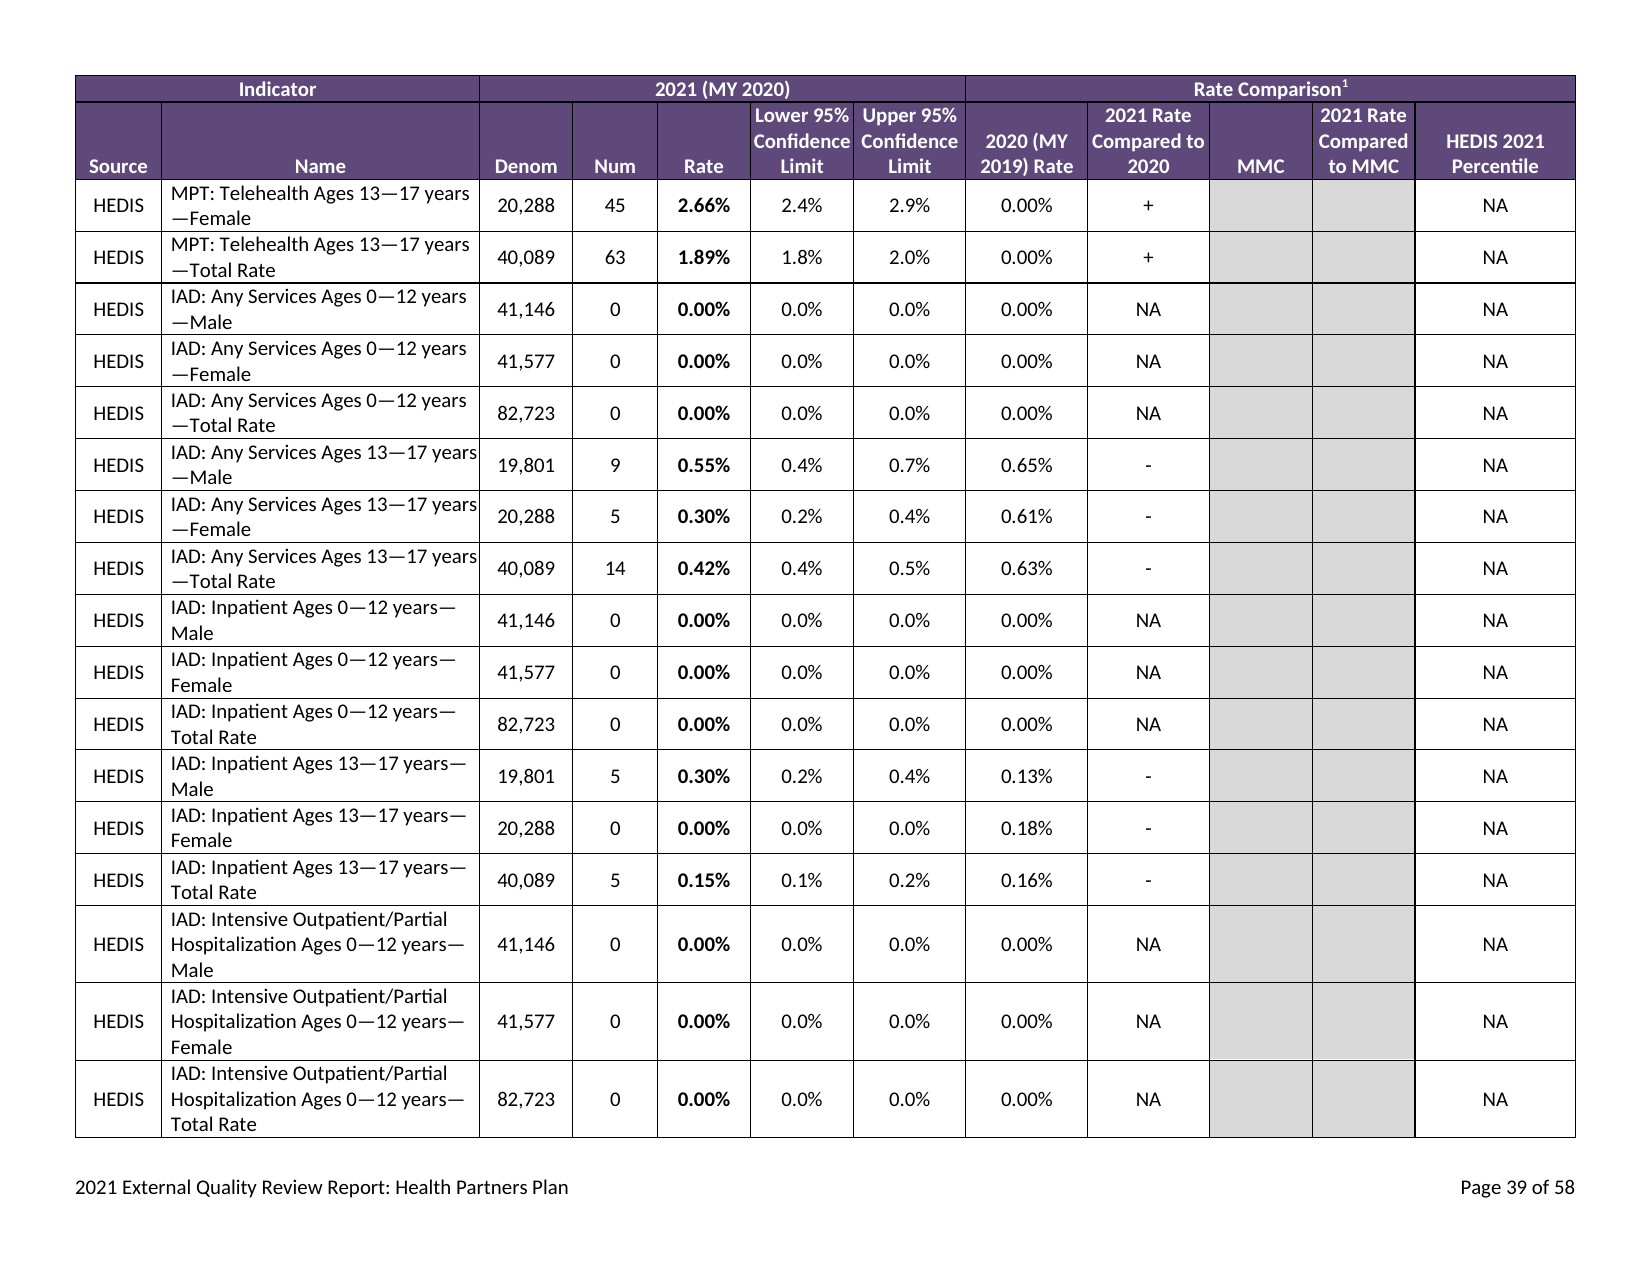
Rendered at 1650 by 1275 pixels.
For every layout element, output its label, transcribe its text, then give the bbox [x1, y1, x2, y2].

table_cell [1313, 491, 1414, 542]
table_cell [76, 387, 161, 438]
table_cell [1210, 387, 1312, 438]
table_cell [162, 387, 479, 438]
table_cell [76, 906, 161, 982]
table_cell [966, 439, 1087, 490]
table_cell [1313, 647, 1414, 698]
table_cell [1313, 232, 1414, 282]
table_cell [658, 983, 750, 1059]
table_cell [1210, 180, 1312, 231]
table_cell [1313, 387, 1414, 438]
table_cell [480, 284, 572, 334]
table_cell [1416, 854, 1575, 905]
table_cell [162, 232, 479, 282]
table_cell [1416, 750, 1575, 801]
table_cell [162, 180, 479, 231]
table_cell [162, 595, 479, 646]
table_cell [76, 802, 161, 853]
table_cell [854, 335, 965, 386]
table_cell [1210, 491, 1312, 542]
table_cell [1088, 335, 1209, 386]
table_cell Name [162, 103, 479, 179]
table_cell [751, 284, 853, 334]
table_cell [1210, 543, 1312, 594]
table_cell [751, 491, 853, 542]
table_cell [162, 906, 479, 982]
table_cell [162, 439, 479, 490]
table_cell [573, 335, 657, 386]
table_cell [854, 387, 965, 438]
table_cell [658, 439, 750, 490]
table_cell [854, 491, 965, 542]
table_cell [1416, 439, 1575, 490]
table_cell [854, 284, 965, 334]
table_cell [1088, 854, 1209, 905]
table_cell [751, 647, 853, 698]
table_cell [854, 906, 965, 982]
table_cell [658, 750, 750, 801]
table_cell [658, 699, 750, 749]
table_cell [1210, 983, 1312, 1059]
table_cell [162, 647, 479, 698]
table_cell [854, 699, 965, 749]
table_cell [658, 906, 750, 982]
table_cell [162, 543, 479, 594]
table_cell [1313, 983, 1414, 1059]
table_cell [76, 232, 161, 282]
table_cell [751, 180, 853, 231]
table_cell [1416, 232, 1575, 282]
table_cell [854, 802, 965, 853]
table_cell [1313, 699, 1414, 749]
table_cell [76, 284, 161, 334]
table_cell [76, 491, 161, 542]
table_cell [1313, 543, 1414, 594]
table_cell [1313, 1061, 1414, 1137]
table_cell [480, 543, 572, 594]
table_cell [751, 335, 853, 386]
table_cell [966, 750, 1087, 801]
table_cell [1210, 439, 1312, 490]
table_cell Num [573, 103, 657, 179]
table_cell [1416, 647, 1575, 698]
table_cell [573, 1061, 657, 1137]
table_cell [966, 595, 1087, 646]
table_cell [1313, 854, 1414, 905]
table_cell 2021 Rate Compared to MMC [1313, 103, 1414, 179]
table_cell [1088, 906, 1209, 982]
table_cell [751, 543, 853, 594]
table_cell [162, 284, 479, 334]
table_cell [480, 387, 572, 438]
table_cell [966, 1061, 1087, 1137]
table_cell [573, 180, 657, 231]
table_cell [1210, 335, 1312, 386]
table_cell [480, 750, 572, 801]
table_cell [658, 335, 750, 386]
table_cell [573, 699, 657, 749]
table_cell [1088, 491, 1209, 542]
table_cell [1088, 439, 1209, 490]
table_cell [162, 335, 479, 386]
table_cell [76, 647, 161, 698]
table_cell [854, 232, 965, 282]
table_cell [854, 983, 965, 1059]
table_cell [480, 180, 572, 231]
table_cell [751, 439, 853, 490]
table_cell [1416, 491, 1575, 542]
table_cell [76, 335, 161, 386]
table_header 2021 (MY 2020) [480, 76, 965, 101]
table_cell 2021 Rate Compared to 2020 [1088, 103, 1209, 179]
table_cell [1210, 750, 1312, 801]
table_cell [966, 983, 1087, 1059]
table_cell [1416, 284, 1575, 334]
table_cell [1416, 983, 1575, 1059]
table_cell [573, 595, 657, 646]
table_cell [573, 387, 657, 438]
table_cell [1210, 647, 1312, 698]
table_cell Upper 95% Confidence Limit [854, 103, 965, 179]
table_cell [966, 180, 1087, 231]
table_cell Source [76, 103, 161, 179]
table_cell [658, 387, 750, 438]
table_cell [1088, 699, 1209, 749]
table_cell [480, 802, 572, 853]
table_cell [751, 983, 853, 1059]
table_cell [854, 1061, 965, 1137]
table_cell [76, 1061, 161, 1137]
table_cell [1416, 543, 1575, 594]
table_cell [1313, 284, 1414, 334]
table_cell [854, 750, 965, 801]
table_cell Rate [658, 103, 750, 179]
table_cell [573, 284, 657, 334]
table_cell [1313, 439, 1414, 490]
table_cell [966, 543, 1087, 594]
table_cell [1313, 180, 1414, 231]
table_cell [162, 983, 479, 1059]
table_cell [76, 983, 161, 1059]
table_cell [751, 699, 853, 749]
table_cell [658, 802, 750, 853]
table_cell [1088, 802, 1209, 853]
table_cell Denom [480, 103, 572, 179]
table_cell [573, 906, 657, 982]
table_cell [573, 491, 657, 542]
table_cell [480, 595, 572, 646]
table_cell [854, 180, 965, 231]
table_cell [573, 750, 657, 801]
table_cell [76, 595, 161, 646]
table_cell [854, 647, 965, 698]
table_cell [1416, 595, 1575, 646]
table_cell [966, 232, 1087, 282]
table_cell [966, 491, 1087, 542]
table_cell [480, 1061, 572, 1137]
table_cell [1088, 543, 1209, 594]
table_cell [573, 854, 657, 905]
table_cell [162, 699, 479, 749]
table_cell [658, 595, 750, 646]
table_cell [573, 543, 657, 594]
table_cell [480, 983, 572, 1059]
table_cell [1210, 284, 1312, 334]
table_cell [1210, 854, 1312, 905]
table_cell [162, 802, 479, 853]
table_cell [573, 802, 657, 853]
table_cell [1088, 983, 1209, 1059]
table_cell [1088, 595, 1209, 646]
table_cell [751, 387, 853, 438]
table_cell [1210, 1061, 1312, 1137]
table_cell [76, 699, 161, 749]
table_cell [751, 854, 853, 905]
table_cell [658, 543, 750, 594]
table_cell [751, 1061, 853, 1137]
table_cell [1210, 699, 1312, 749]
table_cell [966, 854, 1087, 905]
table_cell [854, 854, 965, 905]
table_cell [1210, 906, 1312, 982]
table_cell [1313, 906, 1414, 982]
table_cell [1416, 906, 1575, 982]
table_cell HEDIS 2021 Percentile [1416, 103, 1575, 179]
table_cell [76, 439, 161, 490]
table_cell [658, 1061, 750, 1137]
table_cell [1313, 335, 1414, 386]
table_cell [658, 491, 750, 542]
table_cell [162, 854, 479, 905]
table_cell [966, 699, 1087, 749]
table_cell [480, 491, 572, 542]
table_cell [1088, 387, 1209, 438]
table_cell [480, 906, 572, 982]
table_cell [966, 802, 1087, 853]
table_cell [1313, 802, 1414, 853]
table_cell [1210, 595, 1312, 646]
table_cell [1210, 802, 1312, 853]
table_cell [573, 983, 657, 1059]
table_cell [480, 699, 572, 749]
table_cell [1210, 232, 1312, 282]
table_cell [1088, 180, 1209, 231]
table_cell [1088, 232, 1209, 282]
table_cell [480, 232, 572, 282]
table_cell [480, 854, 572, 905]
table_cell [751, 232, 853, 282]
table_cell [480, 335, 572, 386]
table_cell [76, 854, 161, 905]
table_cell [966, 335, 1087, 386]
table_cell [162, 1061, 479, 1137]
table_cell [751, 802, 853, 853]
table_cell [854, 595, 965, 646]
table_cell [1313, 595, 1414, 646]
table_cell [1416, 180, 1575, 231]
table_cell MMC [1210, 103, 1312, 179]
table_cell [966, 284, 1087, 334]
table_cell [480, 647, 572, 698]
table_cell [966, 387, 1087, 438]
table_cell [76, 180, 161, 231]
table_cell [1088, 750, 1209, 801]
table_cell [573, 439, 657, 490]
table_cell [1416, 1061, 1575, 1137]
table_cell Lower 95% Confidence Limit [751, 103, 853, 179]
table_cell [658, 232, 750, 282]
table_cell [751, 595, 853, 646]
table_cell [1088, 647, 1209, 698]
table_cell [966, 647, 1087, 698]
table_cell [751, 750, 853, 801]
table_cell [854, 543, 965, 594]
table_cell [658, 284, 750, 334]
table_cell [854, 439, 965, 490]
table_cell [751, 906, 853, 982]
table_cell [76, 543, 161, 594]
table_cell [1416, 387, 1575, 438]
table_header Rate Comparison1 [966, 76, 1575, 101]
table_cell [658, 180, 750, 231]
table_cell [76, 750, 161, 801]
table_header Indicator [76, 76, 479, 101]
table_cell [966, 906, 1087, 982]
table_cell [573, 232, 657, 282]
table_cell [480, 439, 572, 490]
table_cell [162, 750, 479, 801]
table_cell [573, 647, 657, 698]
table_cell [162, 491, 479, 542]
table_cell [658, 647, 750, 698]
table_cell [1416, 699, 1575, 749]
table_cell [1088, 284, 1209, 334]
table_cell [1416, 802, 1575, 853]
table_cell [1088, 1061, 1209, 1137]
table_cell 2020 (MY 2019) Rate [966, 103, 1087, 179]
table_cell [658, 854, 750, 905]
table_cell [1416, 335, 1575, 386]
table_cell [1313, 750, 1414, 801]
